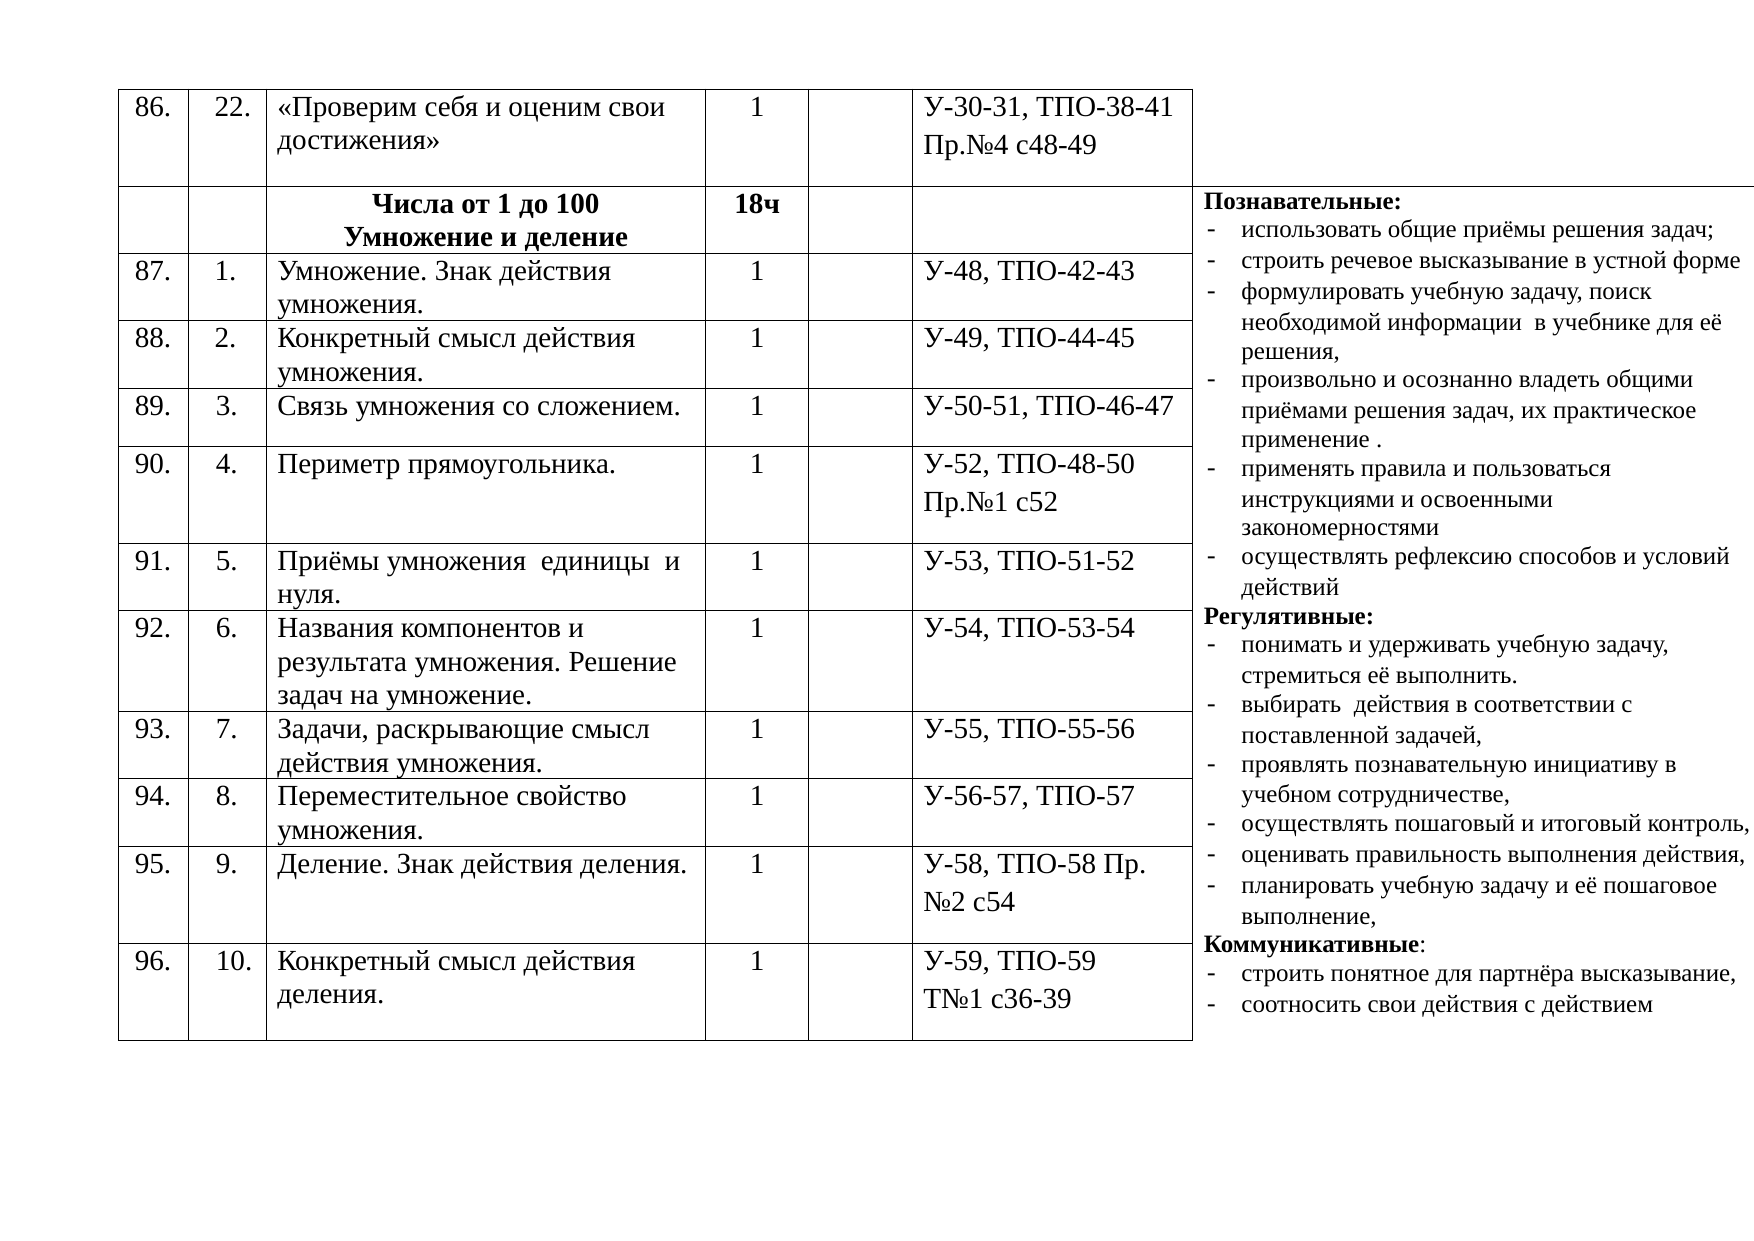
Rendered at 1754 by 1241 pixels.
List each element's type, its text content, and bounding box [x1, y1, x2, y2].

table_cell 1 [706, 254, 808, 320]
table_cell 1 [706, 389, 808, 446]
table_cell Связь умножения со сложением. [267, 389, 705, 446]
table_cell [119, 611, 188, 711]
table_cell У-48, ТПО-42-43 [913, 254, 1192, 320]
table_cell У-50-51, ТПО-46-47 [913, 389, 1192, 446]
table_cell [809, 321, 912, 387]
table_cell [809, 447, 912, 543]
table_cell [809, 712, 912, 778]
table_cell [119, 254, 188, 320]
table_cell Приёмы умножения единицы и нуля. [267, 544, 705, 610]
table_cell [189, 321, 266, 387]
table_cell Конкретный смысл действия умножения. [267, 321, 705, 387]
table_cell Умножение. Знак действия умножения. [267, 254, 705, 320]
table_cell «Проверим себя и оценим свои достижения» [267, 90, 705, 186]
table_cell [189, 187, 266, 253]
table_cell [119, 447, 188, 543]
table_cell Числа от 1 до 100 Умножение и деление [267, 187, 705, 253]
table_cell [119, 321, 188, 387]
table_cell У-54, ТПО-53-54 [913, 611, 1192, 711]
table_cell [809, 847, 912, 942]
table_cell [189, 447, 266, 543]
table_cell У-30-31, ТПО-38-41 Пр.№4 с48-49 [913, 90, 1192, 186]
table_cell 1 [706, 447, 808, 543]
table_cell [809, 944, 912, 1039]
table_cell [809, 389, 912, 446]
table_cell У-56-57, ТПО-57 [913, 779, 1192, 846]
table_cell У-52, ТПО-48-50 Пр.№1 с52 [913, 447, 1192, 543]
table_cell Задачи, раскрывающие смысл действия умножения. [267, 712, 705, 778]
table_cell 1 [706, 944, 808, 1039]
table_cell [809, 254, 912, 320]
table_cell [189, 544, 266, 610]
table_cell 1 [706, 847, 808, 942]
table_cell [809, 187, 912, 253]
table_cell [189, 90, 266, 186]
table_cell У-53, ТПО-51-52 [913, 544, 1192, 610]
table_cell [119, 90, 188, 186]
table_cell Деление. Знак действия деления. [267, 847, 705, 942]
table_cell [119, 847, 188, 942]
table_cell [189, 712, 266, 778]
table_cell У-58, ТПО-58 Пр.№2 с54 [913, 847, 1192, 942]
table_cell [809, 779, 912, 846]
table_cell [119, 389, 188, 446]
table_cell 1 [706, 779, 808, 846]
table_cell [809, 611, 912, 711]
table_cell [119, 712, 188, 778]
table_cell Конкретный смысл действия деления. [267, 944, 705, 1039]
table_cell 1 [706, 544, 808, 610]
table_cell 18ч [706, 187, 808, 253]
table_cell У-55, ТПО-55-56 [913, 712, 1192, 778]
table_cell [119, 779, 188, 846]
table_cell Периметр прямоугольника. [267, 447, 705, 543]
table_cell [189, 254, 266, 320]
table_cell [189, 779, 266, 846]
table_cell 1 [706, 712, 808, 778]
table_cell [189, 611, 266, 711]
table_cell [189, 389, 266, 446]
table_cell [809, 90, 912, 186]
table_cell У-59, ТПО-59 Т№1 с36-39 [913, 944, 1192, 1039]
table_cell [189, 944, 266, 1039]
table_cell [119, 187, 188, 253]
table_cell [913, 187, 1192, 253]
table_cell [119, 544, 188, 610]
table_cell 1 [706, 90, 808, 186]
table_cell Переместительное свойство умножения. [267, 779, 705, 846]
table_cell 1 [706, 611, 808, 711]
table_cell 1 [706, 321, 808, 387]
table_cell У-49, ТПО-44-45 [913, 321, 1192, 387]
table_cell Познавательные: использовать общие приёмы решения задач; строить речевое высказывание в устной форме формулировать учебную задачу, поиск необходимой информации в учебнике для её решения, произвольно и осознанно владеть общими приёмами решения задач, их практическое применение . применять правила и пользоваться инструкциями и освоенными закономерностями осуществлять рефлексию способов и условий действий Регулятивные: понимать и удерживать учебную задачу, стремиться её выполнить. выбирать действия в соответствии с поставленной задачей, проявлять познавательную инициативу в учебном сотрудничестве, осуществлять пошаговый и итоговый контроль, оценивать правильность выполнения действия, планировать учебную задачу и её пошаговое выполнение, Коммуникативные: строить понятное для партнёра высказывание, соотносить свои действия с действием партнёра, приходить к общему решению, задавать вопросы, оказывать помощь партнёру, оценивать и соотносить свои результаты с результатами партнёра, формулировать собственное мнение и позицию, контролировать высказывания партнёра, задавать вопросы, формулировать свои затруднения. строить понятные для партнёра высказывания, контролировать его действия, допускать возможность существования у людей различных точек зрения. Личностные: развитие мотивации учебной деятельности и личностного смысла учения формировать заинтересованность в приобретении и расширении знаний и способов действий формировать навыки сотрудничества со взрослыми и сверстниками [1193, 187, 1754, 1039]
table_cell [119, 944, 188, 1039]
table_cell Названия компонентов и результата умножения. Решение задач на умножение. [267, 611, 705, 711]
table_cell [189, 847, 266, 942]
table_cell [809, 544, 912, 610]
